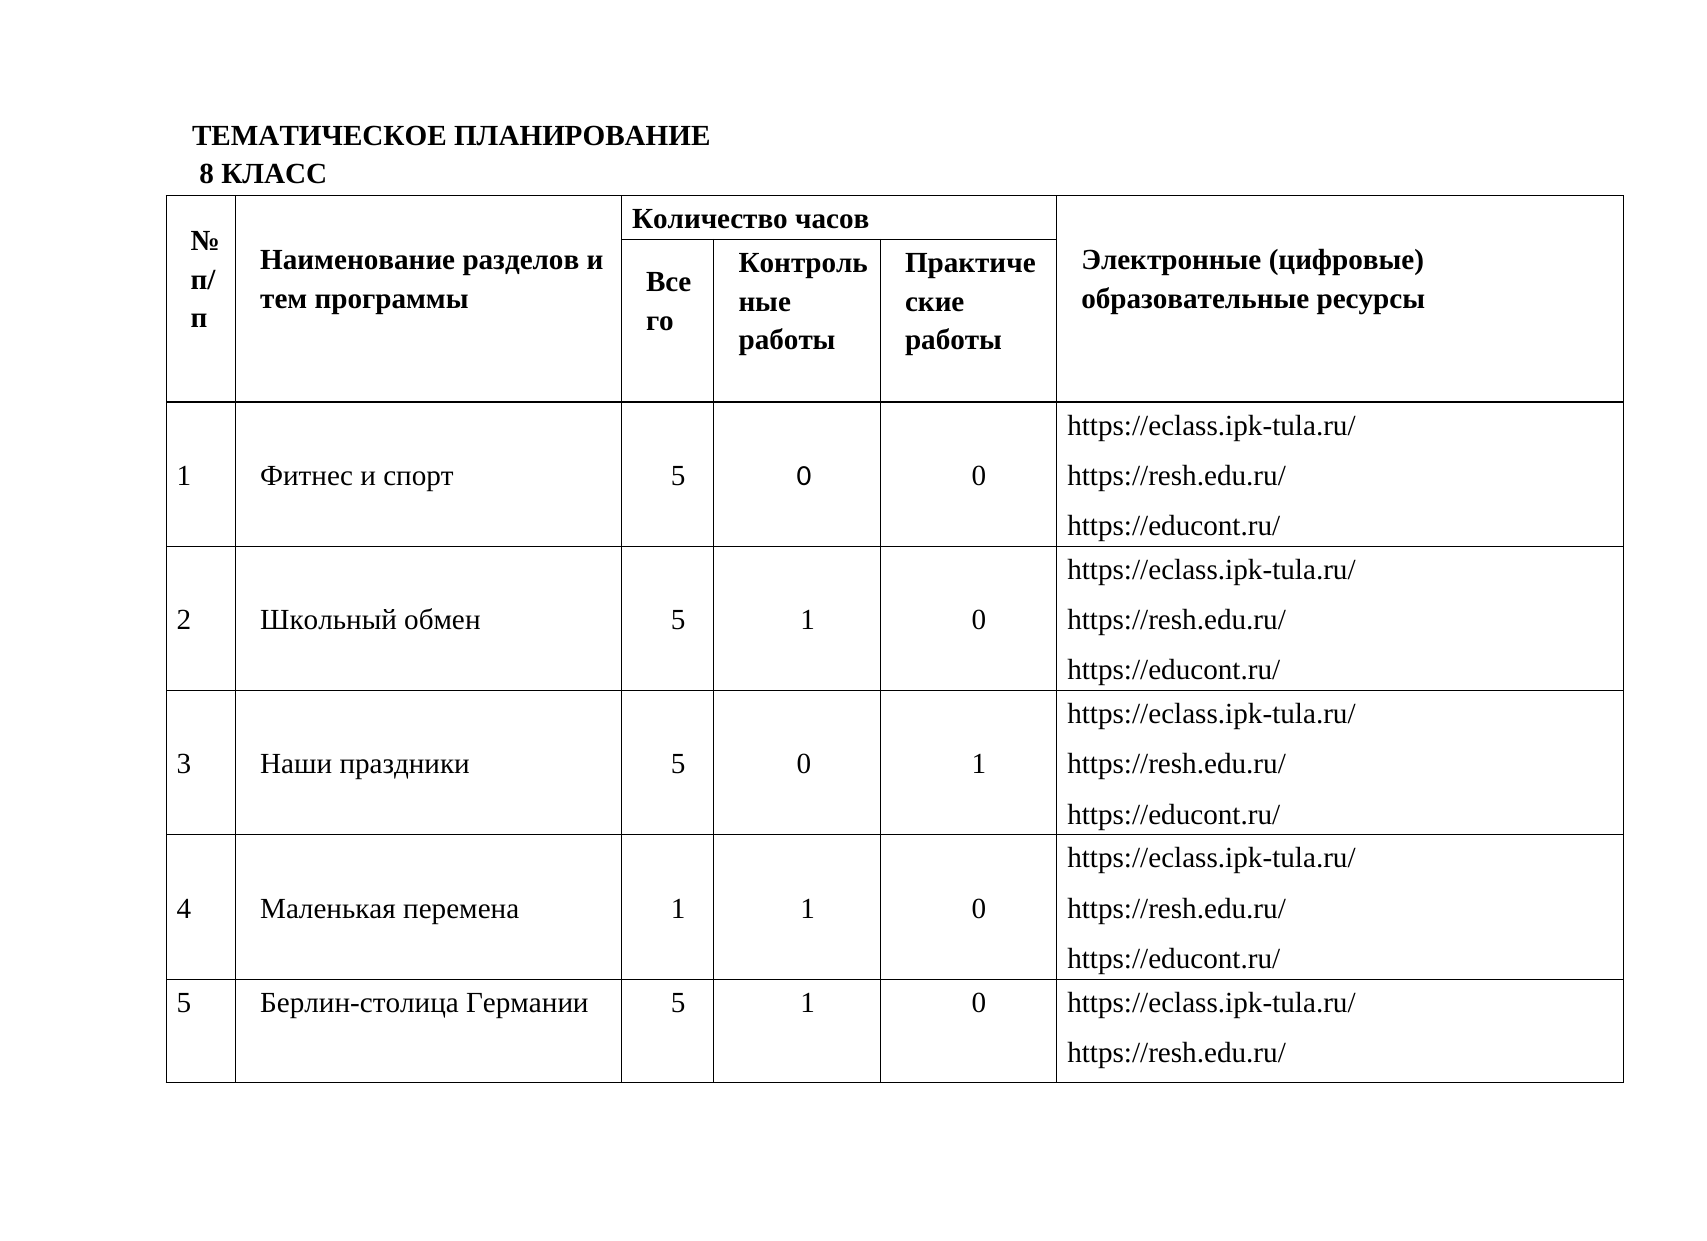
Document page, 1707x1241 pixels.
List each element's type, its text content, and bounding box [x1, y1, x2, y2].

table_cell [1057, 980, 1623, 1082]
table_cell Маленькая перемена [236, 835, 621, 978]
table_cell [236, 980, 621, 1082]
table_header Электронные (цифровые) образовательные ресурсы [1057, 196, 1623, 401]
table_cell 0 [881, 547, 1056, 690]
table_cell 5 [622, 547, 713, 690]
table_header Наименование разделов и тем программы [236, 196, 621, 401]
table_cell 2 [167, 547, 235, 690]
table_cell 0 [714, 403, 880, 546]
text 8 КЛАСС [177, 157, 1618, 190]
table_cell Школьный обмен [236, 547, 621, 690]
table_cell 3 [167, 691, 235, 834]
table_cell Контрольные работы [714, 240, 880, 401]
table_cell 5 [622, 403, 713, 546]
table_cell 0 [881, 980, 1056, 1082]
table_cell 5 [167, 980, 235, 1082]
table_cell Всего [622, 240, 713, 401]
table_cell 1 [881, 691, 1056, 834]
table_cell 4 [167, 835, 235, 978]
table_cell 5 [622, 691, 713, 834]
table_cell 1 [714, 547, 880, 690]
table_cell Фитнес и спорт [236, 403, 621, 546]
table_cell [1057, 835, 1623, 978]
table_cell 1 [167, 403, 235, 546]
table_cell https://eclass.ipk-tula.ru/ https://resh.edu.ru/ https://educont.ru/ [1057, 547, 1623, 690]
table_cell https://eclass.ipk-tula.ru/ https://resh.edu.ru/ https://educont.ru/ [1057, 403, 1623, 546]
table_cell 0 [881, 403, 1056, 546]
table_cell 1 [622, 835, 713, 978]
table_header №п/п [167, 196, 235, 401]
table_cell https://eclass.ipk-tula.ru/ https://resh.edu.ru/ https://educont.ru/ [1057, 691, 1623, 834]
table_cell 1 [714, 980, 880, 1082]
table_cell Наши праздники [236, 691, 621, 834]
text ТЕМАТИЧЕСКОЕ ПЛАНИРОВАНИЕ [177, 118, 1618, 152]
table_cell 5 [622, 980, 713, 1082]
table_cell Практические работы [881, 240, 1056, 401]
table_header Количество часов [622, 196, 1056, 239]
table_cell 0 [881, 835, 1056, 978]
table_cell 0 [714, 691, 880, 834]
table_cell 1 [714, 835, 880, 978]
